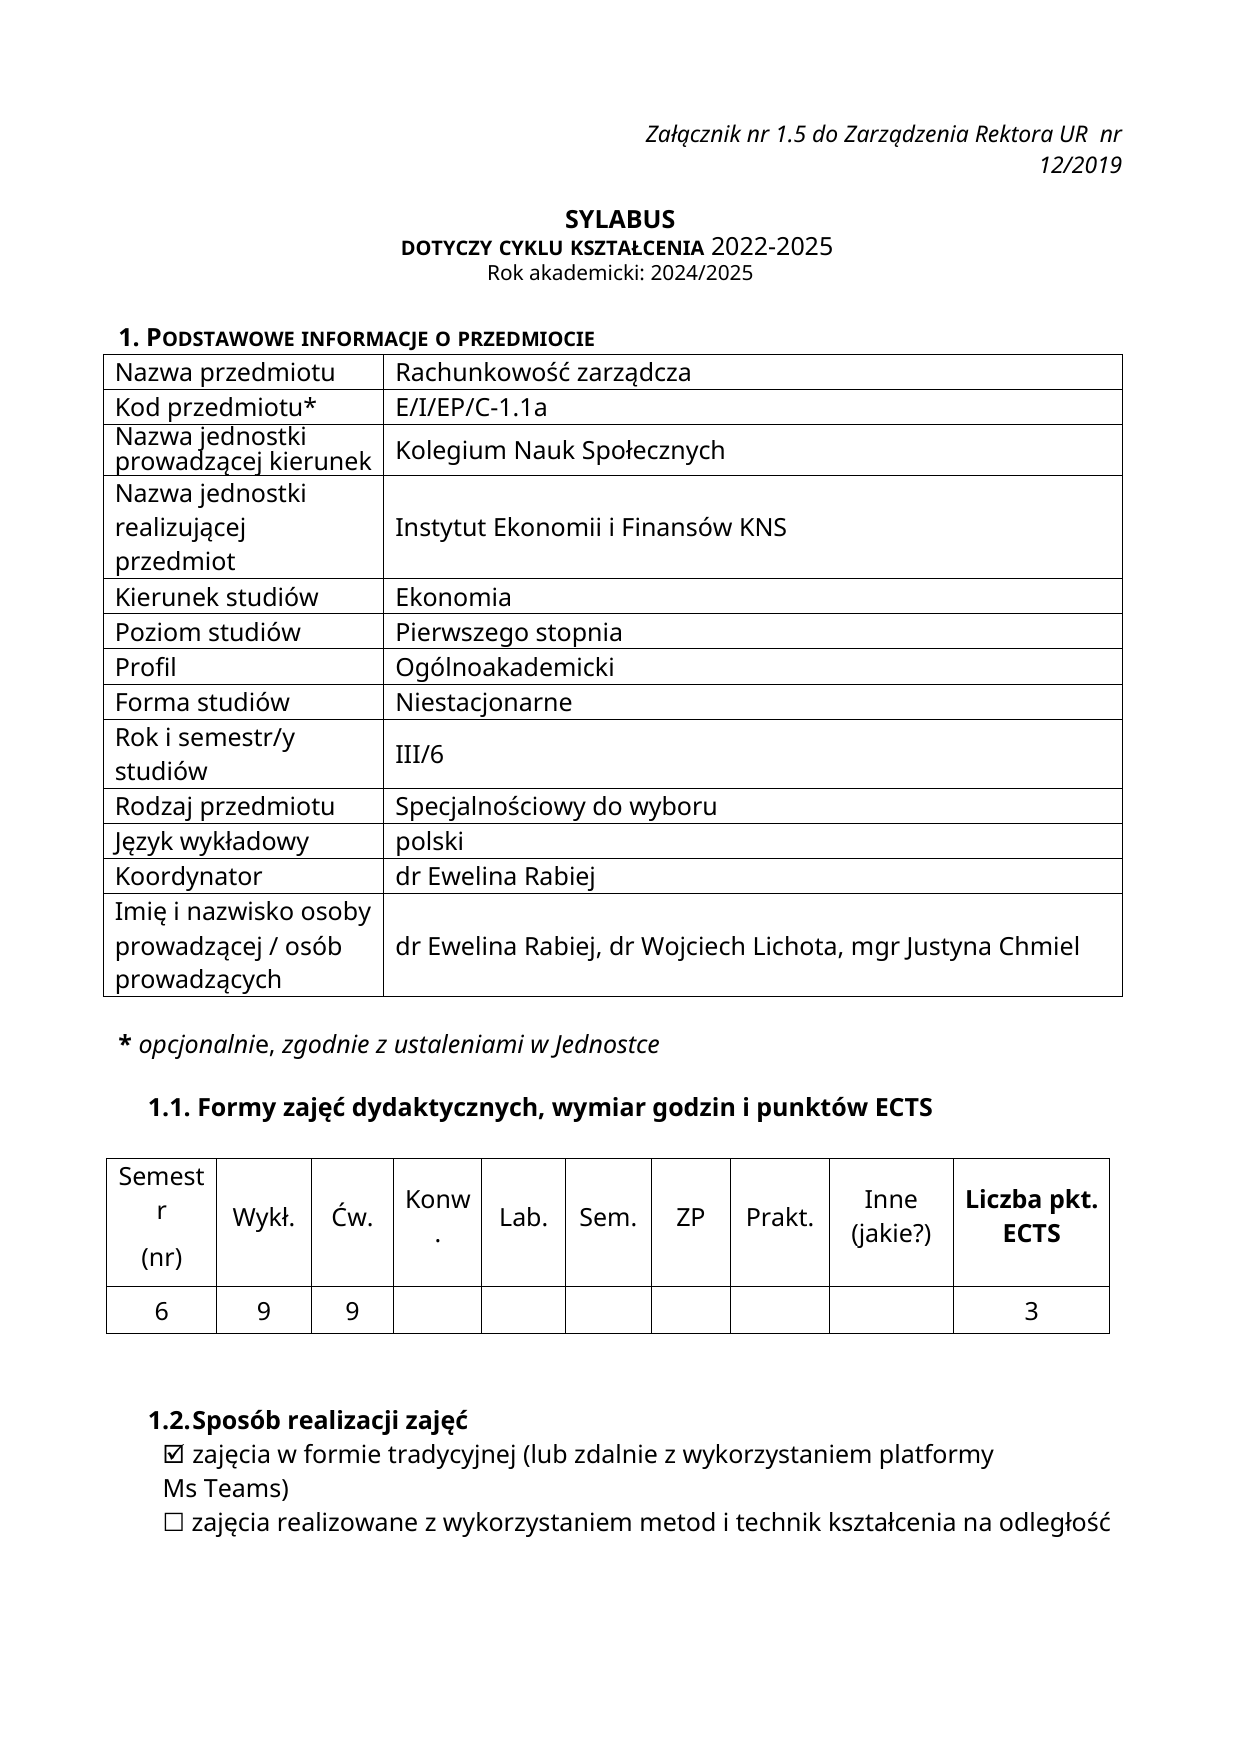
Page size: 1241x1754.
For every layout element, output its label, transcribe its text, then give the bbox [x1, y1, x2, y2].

text dotyczy cyklu kształcenia 2022-2025 Rok akademicki: 2024/2025 [118, 236, 1122, 286]
table_cell 9 [217, 1287, 311, 1333]
table_header Nazwa przedmiotu [104, 355, 383, 389]
table_cell 3 [954, 1287, 1109, 1333]
table_cell [482, 1287, 565, 1333]
text SYLABUS [118, 201, 1122, 236]
text * opcjonalnie, zgodnie z ustaleniami w Jednostce [118, 1026, 1122, 1061]
table_header Semestr (nr) [107, 1159, 216, 1286]
table_cell Rok i semestr/y studiów [104, 720, 383, 788]
table_cell Forma studiów [104, 685, 383, 718]
table_cell E/I/EP/C-1.1a [384, 390, 1122, 424]
text Załącznik nr 1.5 do Zarządzenia Rektora UR nr 12/2019 [118, 118, 1122, 181]
table_cell Ekonomia [384, 579, 1122, 613]
table_cell [566, 1287, 651, 1333]
table_cell 6 [107, 1287, 216, 1333]
table_cell Profil [104, 649, 383, 683]
table_cell Niestacjonarne [384, 685, 1122, 718]
table_cell Nazwa jednostki prowadzącej kierunek [104, 425, 383, 475]
table_cell dr Ewelina Rabiej, dr Wojciech Lichota, mgr Justyna Chmiel [384, 894, 1122, 996]
text ☐ zajęcia realizowane z wykorzystaniem metod i technik kształcenia na odległość [162, 1504, 1122, 1539]
table_cell polski [384, 824, 1122, 858]
table_cell Rodzaj przedmiotu [104, 789, 383, 823]
table_cell Kolegium Nauk Społecznych [384, 425, 1122, 475]
table_cell Nazwa jednostki realizującej przedmiot [104, 476, 383, 578]
table_cell [731, 1287, 829, 1333]
table_cell Pierwszego stopnia [384, 614, 1122, 648]
table_cell Specjalnościowy do wyboru [384, 789, 1122, 823]
table_header Ćw. [312, 1159, 393, 1286]
table_cell Poziom studiów [104, 614, 383, 648]
table_cell [830, 1287, 953, 1333]
table_cell Kierunek studiów [104, 579, 383, 613]
table_cell [652, 1287, 730, 1333]
table_header Lab. [482, 1159, 565, 1286]
table_header Liczba pkt. ECTS [954, 1159, 1109, 1286]
table_header ZP [652, 1159, 730, 1286]
table_cell III/6 [384, 720, 1122, 788]
table_cell Ogólnoakademicki [384, 649, 1122, 683]
text 1. Podstawowe informacje o przedmiocie [118, 319, 1122, 354]
text 1.1. Formy zajęć dydaktycznych, wymiar godzin i punktów ECTS [118, 1090, 1122, 1124]
table_cell 9 [312, 1287, 393, 1333]
table_header Inne (jakie?) [830, 1159, 953, 1286]
table_header Wykł. [217, 1159, 311, 1286]
table_cell dr Ewelina Rabiej [384, 859, 1122, 893]
table_header Prakt. [731, 1159, 829, 1286]
table_cell [394, 1287, 481, 1333]
table_cell Koordynator [104, 859, 383, 893]
table_cell Język wykładowy [104, 824, 383, 858]
table_cell Kod przedmiotu* [104, 390, 383, 424]
table_cell Instytut Ekonomii i Finansów KNS [384, 476, 1122, 578]
table_header Konw. [394, 1159, 481, 1286]
text zajęcia w formie tradycyjnej (lub zdalnie z wykorzystaniem platformy Ms Teams) [162, 1436, 1122, 1504]
table_header Sem. [566, 1159, 651, 1286]
table_cell Imię i nazwisko osoby prowadzącej / osób prowadzących [104, 894, 383, 996]
text 1.2. Sposób realizacji zajęć [148, 1402, 1122, 1436]
table_header Rachunkowość zarządcza [384, 355, 1122, 389]
